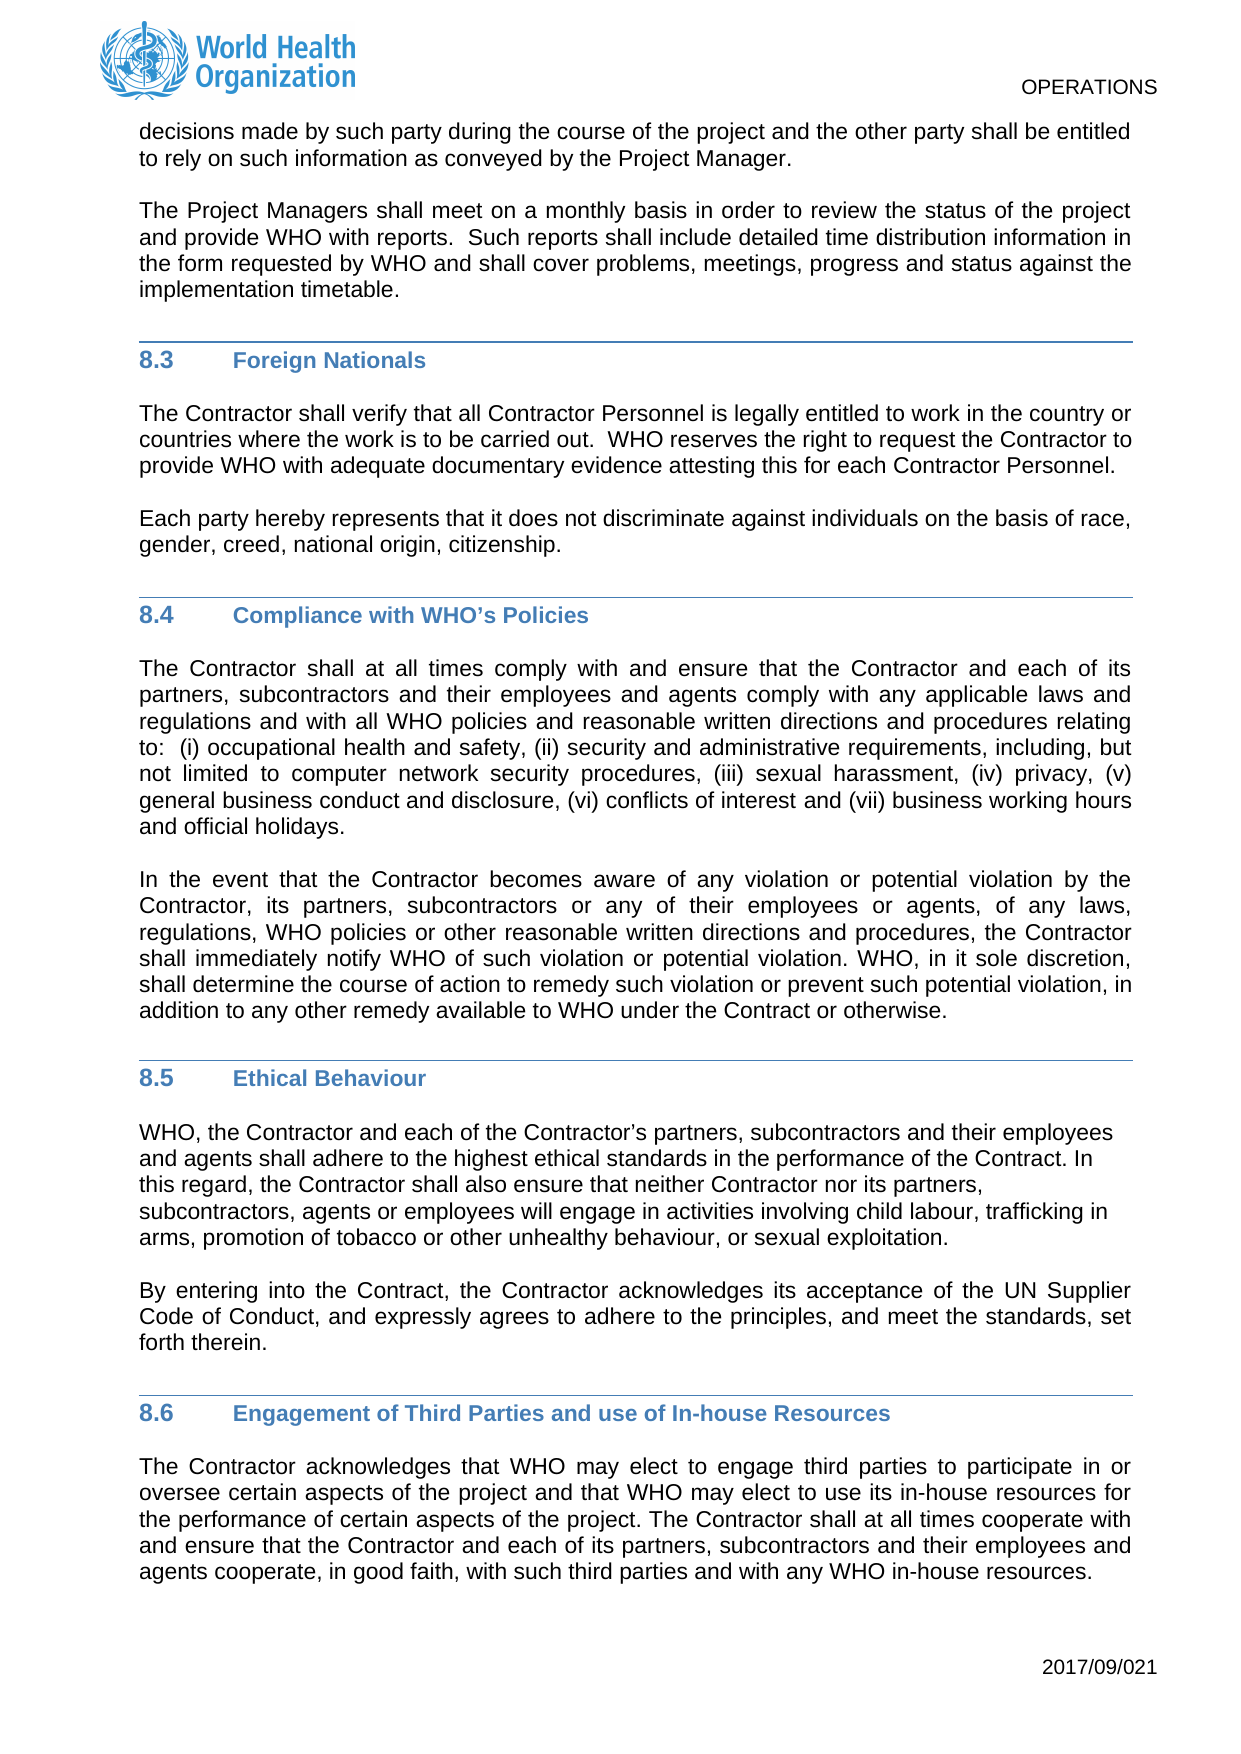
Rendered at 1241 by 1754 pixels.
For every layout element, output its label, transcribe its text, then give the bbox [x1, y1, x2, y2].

text By entering into the Contract, the Contractor acknowledges its acceptance of the UN Supplier Code of Conduct, and expressly agrees to adhere to the principles, and meet the standards, set forth therein. [139, 1277, 1133, 1356]
subtitle Engagement of Third Parties and use of In-house Resources [139, 1396, 1133, 1426]
subtitle Compliance with WHO’s Policies [139, 598, 1133, 628]
text The Contractor acknowledges that WHO may elect to engage third parties to participate in or oversee certain aspects of the project and that WHO may elect to use its in-house resources for the performance of certain aspects of the project. The Contractor shall at all times cooperate with and ensure that the Contractor and each of its partners, subcontractors and their employees and agents cooperate, in good faith, with such third parties and with any WHO in-house resources. [139, 1453, 1133, 1584]
subtitle Ethical Behaviour [139, 1061, 1133, 1092]
text WHO, the Contractor and each of the Contractor’s partners, subcontractors and their employees and agents shall adhere to the highest ethical standards in the performance of the Contract. In this regard, the Contractor shall also ensure that neither Contractor nor its partners, subcontractors, agents or employees will engage in activities involving child labour, trafficking in arms, promotion of tobacco or other unhealthy behaviour, or sexual exploitation. [139, 1118, 1133, 1250]
text The Contractor shall at all times comply with and ensure that the Contractor and each of its partners, subcontractors and their employees and agents comply with any applicable laws and regulations and with all WHO policies and reasonable written directions and procedures relating to: (i) occupational health and safety, (ii) security and administrative requirements, including, but not limited to computer network security procedures, (iii) sexual harassment, (iv) privacy, (v) general business conduct and disclosure, (vi) conflicts of interest and (vii) business working hours and official holidays. [139, 655, 1133, 839]
picture [100, 21, 355, 100]
subtitle Foreign Nationals [139, 343, 1133, 373]
text The Contractor shall verify that all Contractor Personnel is legally entitled to work in the country or countries where the work is to be carried out. WHO reserves the right to request the Contractor to provide WHO with adequate documentary evidence attesting this for each Contractor Personnel. [139, 400, 1133, 479]
text The Project Managers shall meet on a monthly basis in order to review the status of the project and provide WHO with reports. Such reports shall include detailed time distribution information in the form requested by WHO and shall cover problems, meetings, progress and status against the implementation timetable. [139, 197, 1133, 303]
text In the event that the Contractor becomes aware of any violation or potential violation by the Contractor, its partners, subcontractors or any of their employees or agents, of any laws, regulations, WHO policies or other reasonable written directions and procedures, the Contractor shall immediately notify WHO of such violation or potential violation. WHO, in it sole discretion, shall determine the course of action to remedy such violation or prevent such potential violation, in addition to any other remedy available to WHO under the Contract or otherwise. [139, 866, 1133, 1024]
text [139, 118, 1133, 171]
text Each party hereby represents that it does not discriminate against individuals on the basis of race, gender, creed, national origin, citizenship. [139, 505, 1133, 558]
